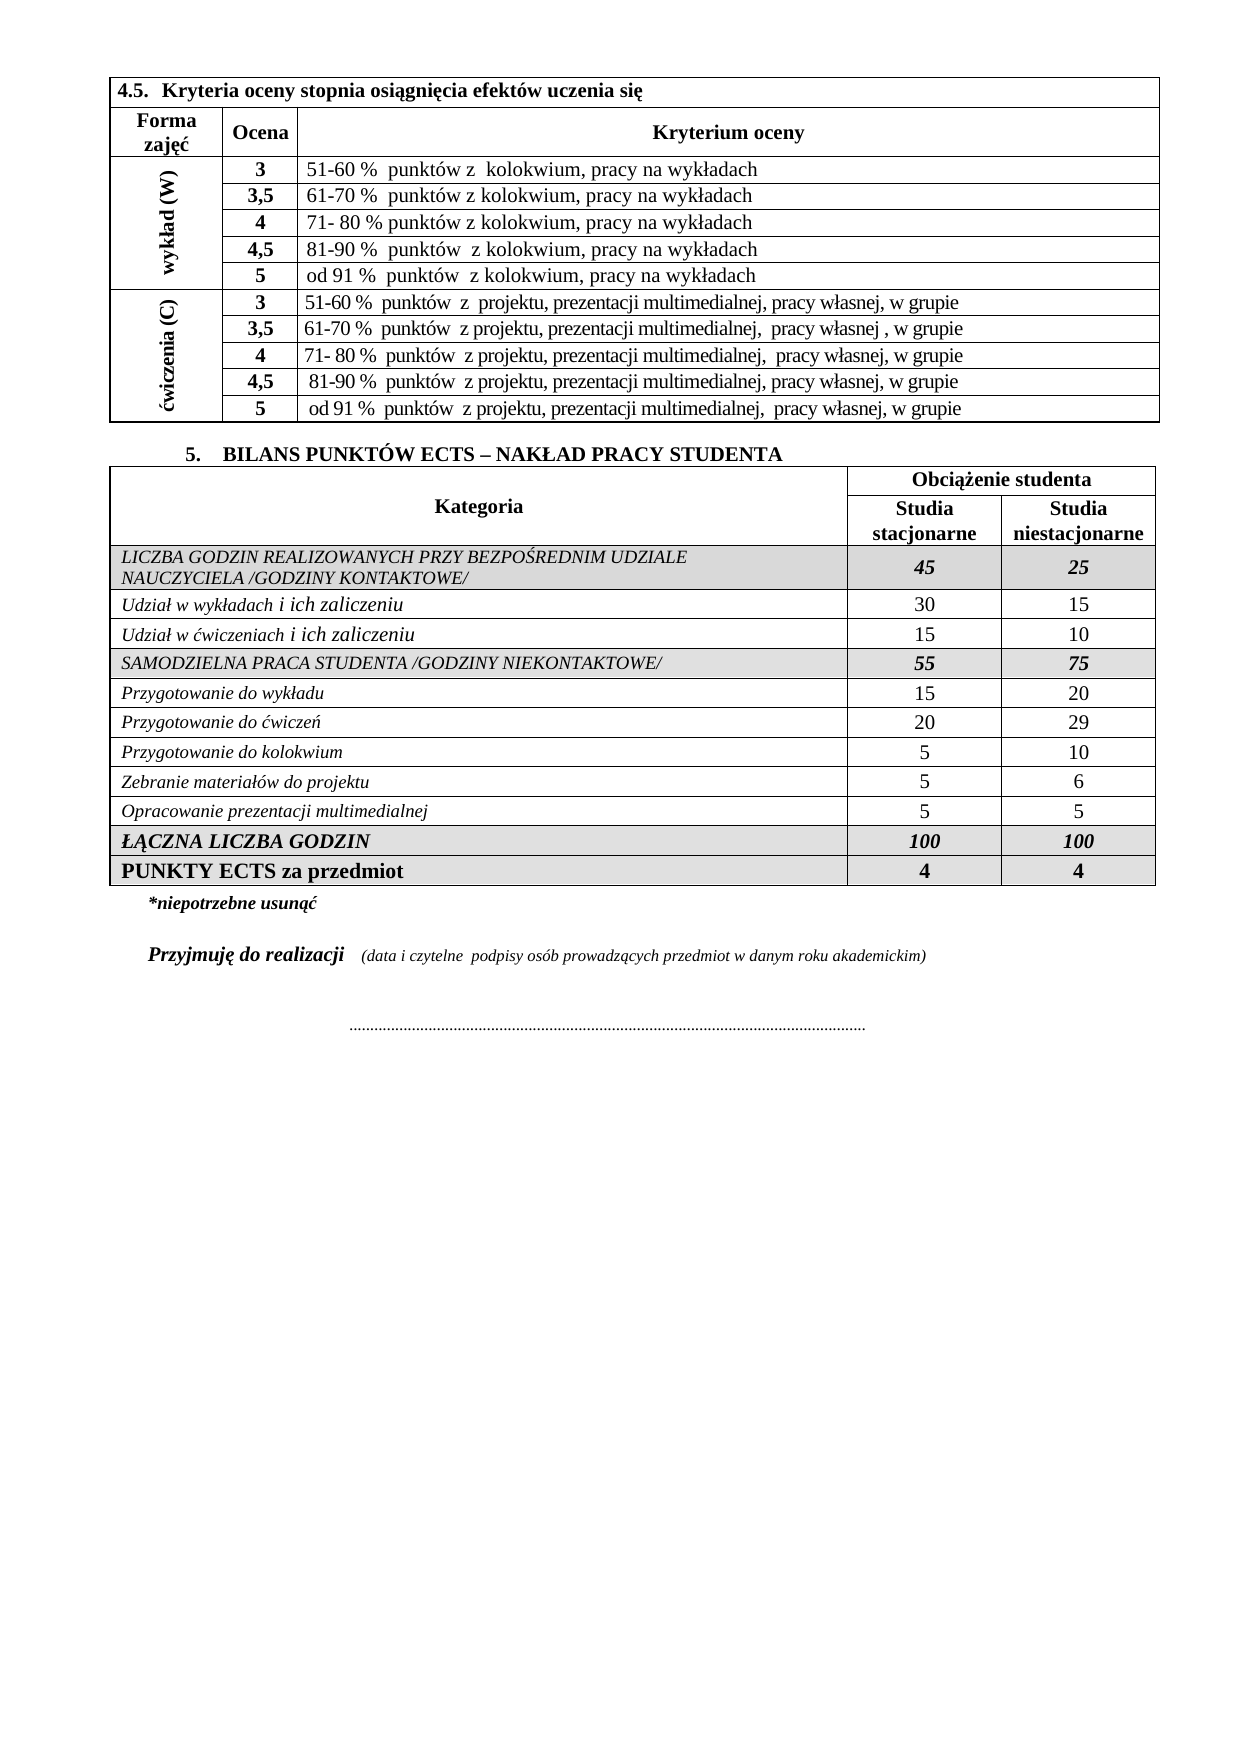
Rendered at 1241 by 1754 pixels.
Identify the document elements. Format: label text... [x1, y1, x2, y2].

table_cell Kryterium oceny [298, 108, 1159, 156]
table_cell 20 [848, 708, 1001, 737]
table_cell ćwiczenia (C) [111, 290, 222, 421]
table_cell 3,5 [223, 184, 297, 209]
table_cell 81-90 % punktów z projektu, prezentacji multimedialnej, pracy własnej, w grupie [298, 369, 1159, 395]
table_cell 4,5 [223, 369, 297, 395]
table_cell 51-60 % punktów z projektu, prezentacji multimedialnej, pracy własnej, w grupie [298, 290, 1159, 315]
table_cell 5 [848, 767, 1001, 796]
table_cell Udział w wykładach i ich zaliczeniu [111, 590, 847, 618]
table_cell 4 [848, 856, 1001, 884]
table_cell PUNKTY ECTS za przedmiot [111, 856, 847, 884]
table_cell Udział w ćwiczeniach i ich zaliczeniu [111, 619, 847, 648]
table_cell 5 [223, 263, 297, 289]
table_cell 5 [223, 396, 297, 421]
table_header Obciążenie studenta [848, 467, 1155, 495]
table_cell 25 [1002, 546, 1155, 589]
table_cell 3 [223, 290, 297, 315]
table_cell 100 [848, 826, 1001, 855]
table_cell 4,5 [223, 237, 297, 262]
table_cell Ocena [223, 108, 297, 156]
table_cell 5 [848, 738, 1001, 766]
table_cell 75 [1002, 649, 1155, 677]
table_cell Forma zajęć [111, 108, 222, 156]
table_cell Przygotowanie do kolokwium [111, 738, 847, 766]
text Przyjmuję do realizacji (data i czytelne podpisy osób prowadzących przedmiot w danym roku akademickim) [148, 942, 1185, 966]
table_cell 15 [1002, 590, 1155, 618]
table_cell 29 [1002, 708, 1155, 737]
table_cell 71- 80 % punktów z projektu, prezentacji multimedialnej, pracy własnej, w grupie [298, 343, 1159, 368]
table_cell od 91 % punktów z projektu, prezentacji multimedialnej, pracy własnej, w grupie [298, 396, 1159, 421]
table_cell ŁĄCZNA LICZBA GODZIN [111, 826, 847, 855]
table_cell SAMODZIELNA PRACA STUDENTA /GODZINY NIEKONTAKTOWE/ [111, 649, 847, 677]
table_cell 3 [223, 157, 297, 182]
table_cell Przygotowanie do ćwiczeń [111, 708, 847, 737]
table_cell 100 [1002, 826, 1155, 855]
table_cell wykład (W) [111, 157, 222, 289]
table_cell od 91 % punktów z kolokwium, pracy na wykładach [298, 263, 1159, 289]
list BILANS PUNKTÓW ECTS – NAKŁAD PRACY STUDENTA [185, 442, 1187, 466]
table_cell 61-70 % punktów z projektu, prezentacji multimedialnej, pracy własnej , w grupie [298, 316, 1159, 342]
table_cell 15 [848, 619, 1001, 648]
table_cell 5 [848, 797, 1001, 825]
table_cell Studia niestacjonarne [1002, 496, 1155, 544]
table_cell 5 [1002, 797, 1155, 825]
table_cell 10 [1002, 738, 1155, 766]
table_cell 4 [1002, 856, 1155, 884]
table_cell 10 [1002, 619, 1155, 648]
table_cell 4 [223, 343, 297, 368]
table_cell 4 [223, 210, 297, 236]
table_cell 45 [848, 546, 1001, 589]
table_cell Opracowanie prezentacji multimedialnej [111, 797, 847, 825]
text ............................................................................................................................ [148, 1014, 1185, 1033]
table_cell 61-70 % punktów z kolokwium, pracy na wykładach [298, 184, 1159, 209]
table_cell 81-90 % punktów z kolokwium, pracy na wykładach [298, 237, 1159, 262]
table_header Kategoria [111, 467, 847, 544]
text *niepotrzebne usunąć [148, 892, 1185, 913]
table_cell Studia stacjonarne [848, 496, 1001, 544]
table_cell Zebranie materiałów do projektu [111, 767, 847, 796]
table_cell 71- 80 % punktów z kolokwium, pracy na wykładach [298, 210, 1159, 236]
table_header Kryteria oceny stopnia osiągnięcia efektów uczenia się [111, 78, 1159, 107]
table_cell LICZBA GODZIN REALIZOWANYCH PRZY BEZPOŚREDNIM UDZIALE NAUCZYCIELA /GODZINY KONTAKTOWE/ [111, 546, 847, 589]
table_cell 55 [848, 649, 1001, 677]
table_cell 20 [1002, 679, 1155, 707]
table_cell 6 [1002, 767, 1155, 796]
table_cell 30 [848, 590, 1001, 618]
table_cell Przygotowanie do wykładu [111, 679, 847, 707]
table_cell 3,5 [223, 316, 297, 342]
table_cell 15 [848, 679, 1001, 707]
table_cell 51-60 % punktów z kolokwium, pracy na wykładach [298, 157, 1159, 182]
